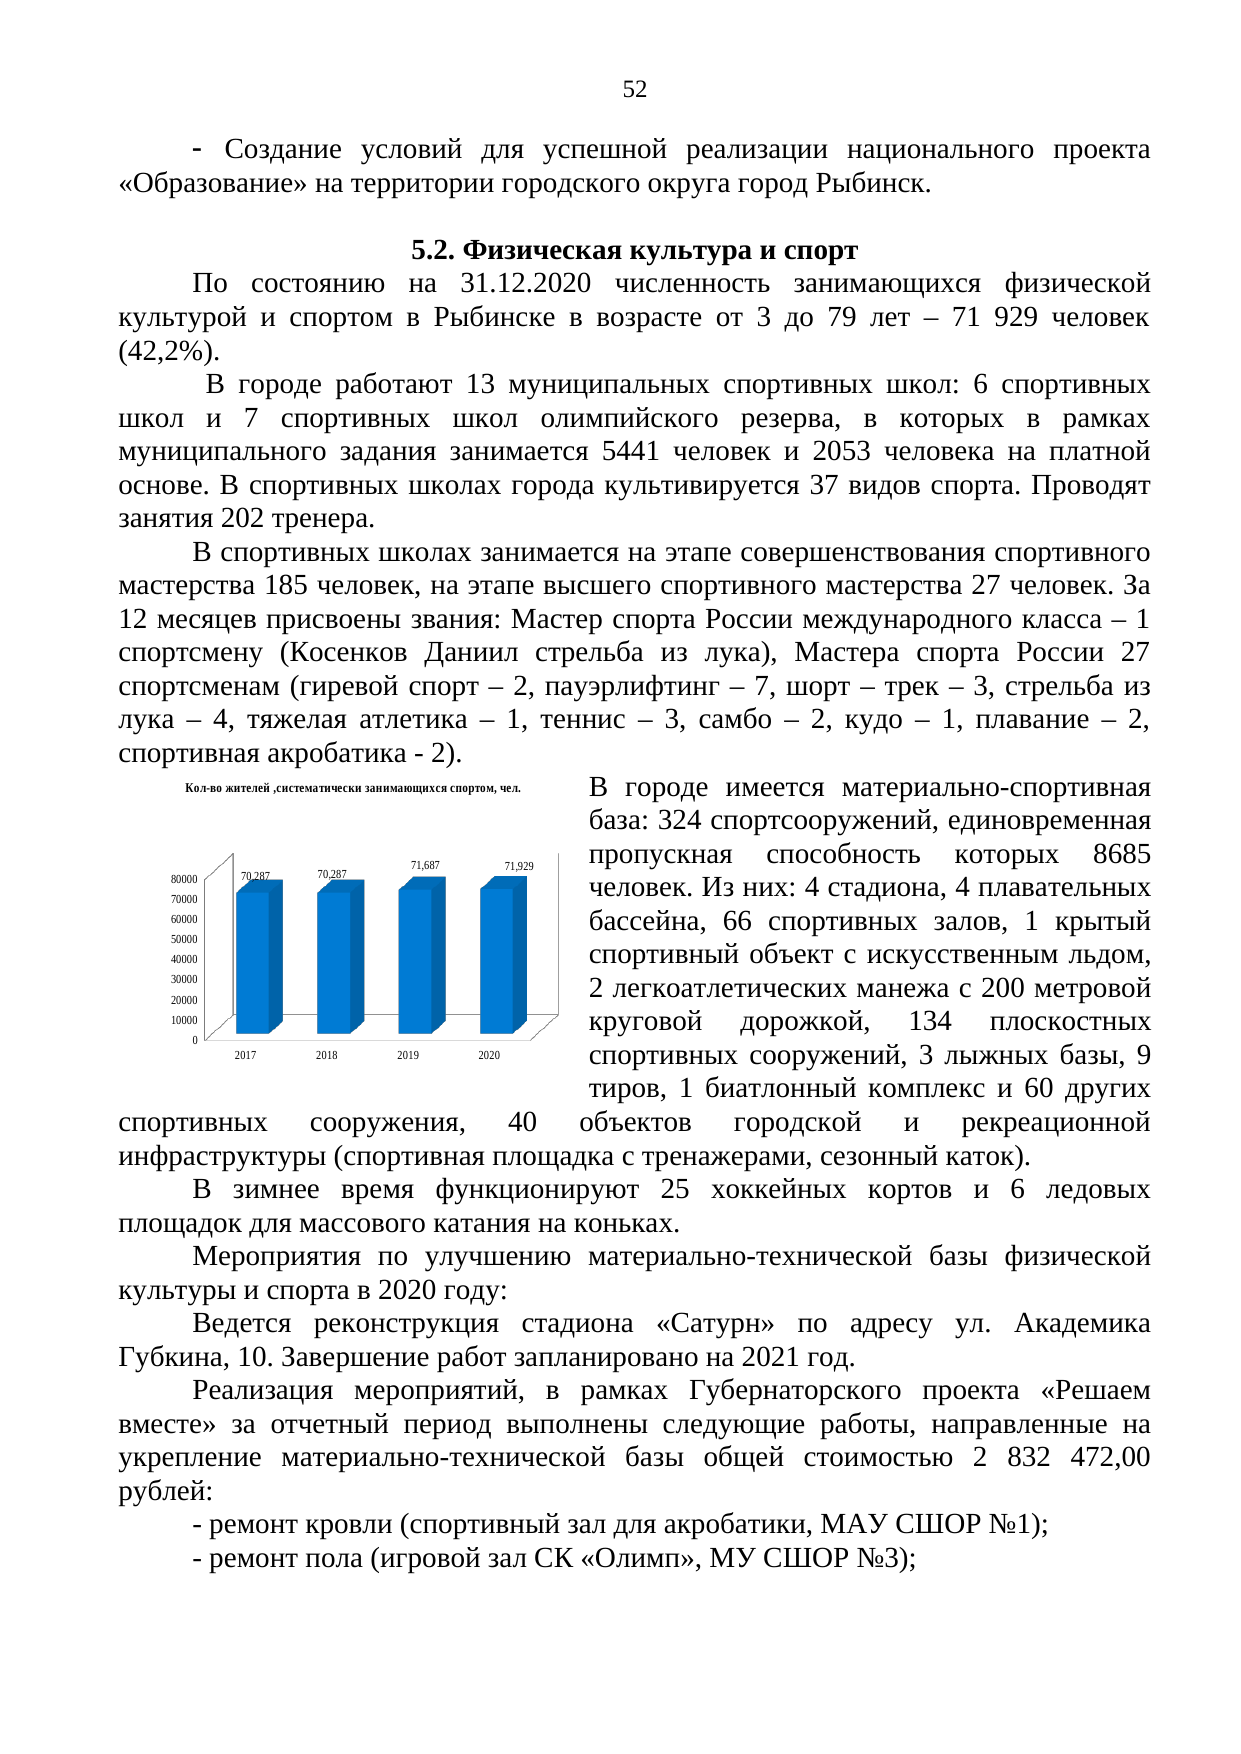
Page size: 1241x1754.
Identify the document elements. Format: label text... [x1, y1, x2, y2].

text Ведется реконструкция стадиона «Сатурн» по адресу ул. Академика Губкина, 10. Завершение работ запланировано на 2021 год. [118, 1305, 1152, 1372]
text Мероприятия по улучшению материально-технической базы физической культуры и спорта в 2020 году: [118, 1238, 1152, 1305]
subtitle 5.2. Физическая культура и спорт [118, 232, 1152, 266]
text По состоянию на 31.12.2020 численность занимающихся физической культурой и спортом в Рыбинске в возрасте от 3 до 79 лет – 71 929 человек (42,2%). [118, 266, 1152, 366]
text В городе работают 13 муниципальных спортивных школ: 6 спортивных школ и 7 спортивных школ олимпийского резерва, в которых в рамках муниципального задания занимается 5441 человек и 2053 человека на платной основе. В спортивных школах города культивируется 37 видов спорта. Проводят занятия 202 тренера. [118, 366, 1152, 534]
list Создание условий для успешной реализации национального проекта «Образование» на территории городского округа город Рыбинск. [118, 131, 1152, 198]
text В зимнее время функционируют 25 хоккейных кортов и 6 ледовых площадок для массового катания на коньках. [118, 1171, 1152, 1238]
text В городе имеется материально-спортивная база: 324 спортсооружений, единовременная пропускная способность которых 8685 человек. Из них: 4 стадиона, 4 плавательных бассейна, 66 спортивных залов, 1 крытый спортивный объект с искусственным льдом, 2 легкоатлетических манежа с 200 метровой круговой дорожкой, 134 плоскостных спортивных сооружений, 3 лыжных базы, 9 тиров, 1 биатлонный комплекс и 60 других спортивных сооружения, 40 объектов городской и рекреационной инфраструктуры (спортивная площадка с тренажерами, сезонный каток). [118, 769, 1152, 1171]
text - ремонт пола (игровой зал СК «Олимп», МУ СШОР №3); [118, 1540, 1152, 1574]
text Реализация мероприятий, в рамках Губернаторского проекта «Решаем вместе» за отчетный период выполнены следующие работы, направленные на укрепление материально-технической базы общей стоимостью 2 832 472,00 рублей: [118, 1372, 1152, 1507]
text В спортивных школах занимается на этапе совершенствования спортивного мастерства 185 человек, на этапе высшего спортивного мастерства 27 человек. За 12 месяцев присвоены звания: Мастер спорта России международного класса – 1 спортсмену (Косенков Даниил стрельба из лука), Мастера спорта России 27 спортсменам (гиревой спорт – 2, пауэрлифтинг – 7, шорт – трек – 3, стрельба из лука – 4, тяжелая атлетика – 1, теннис – 3, самбо – 2, кудо – 1, плавание – 2, спортивная акробатика - 2). [118, 534, 1152, 769]
text - ремонт кровли (спортивный зал для акробатики, МАУ СШОР №1); [118, 1507, 1152, 1540]
